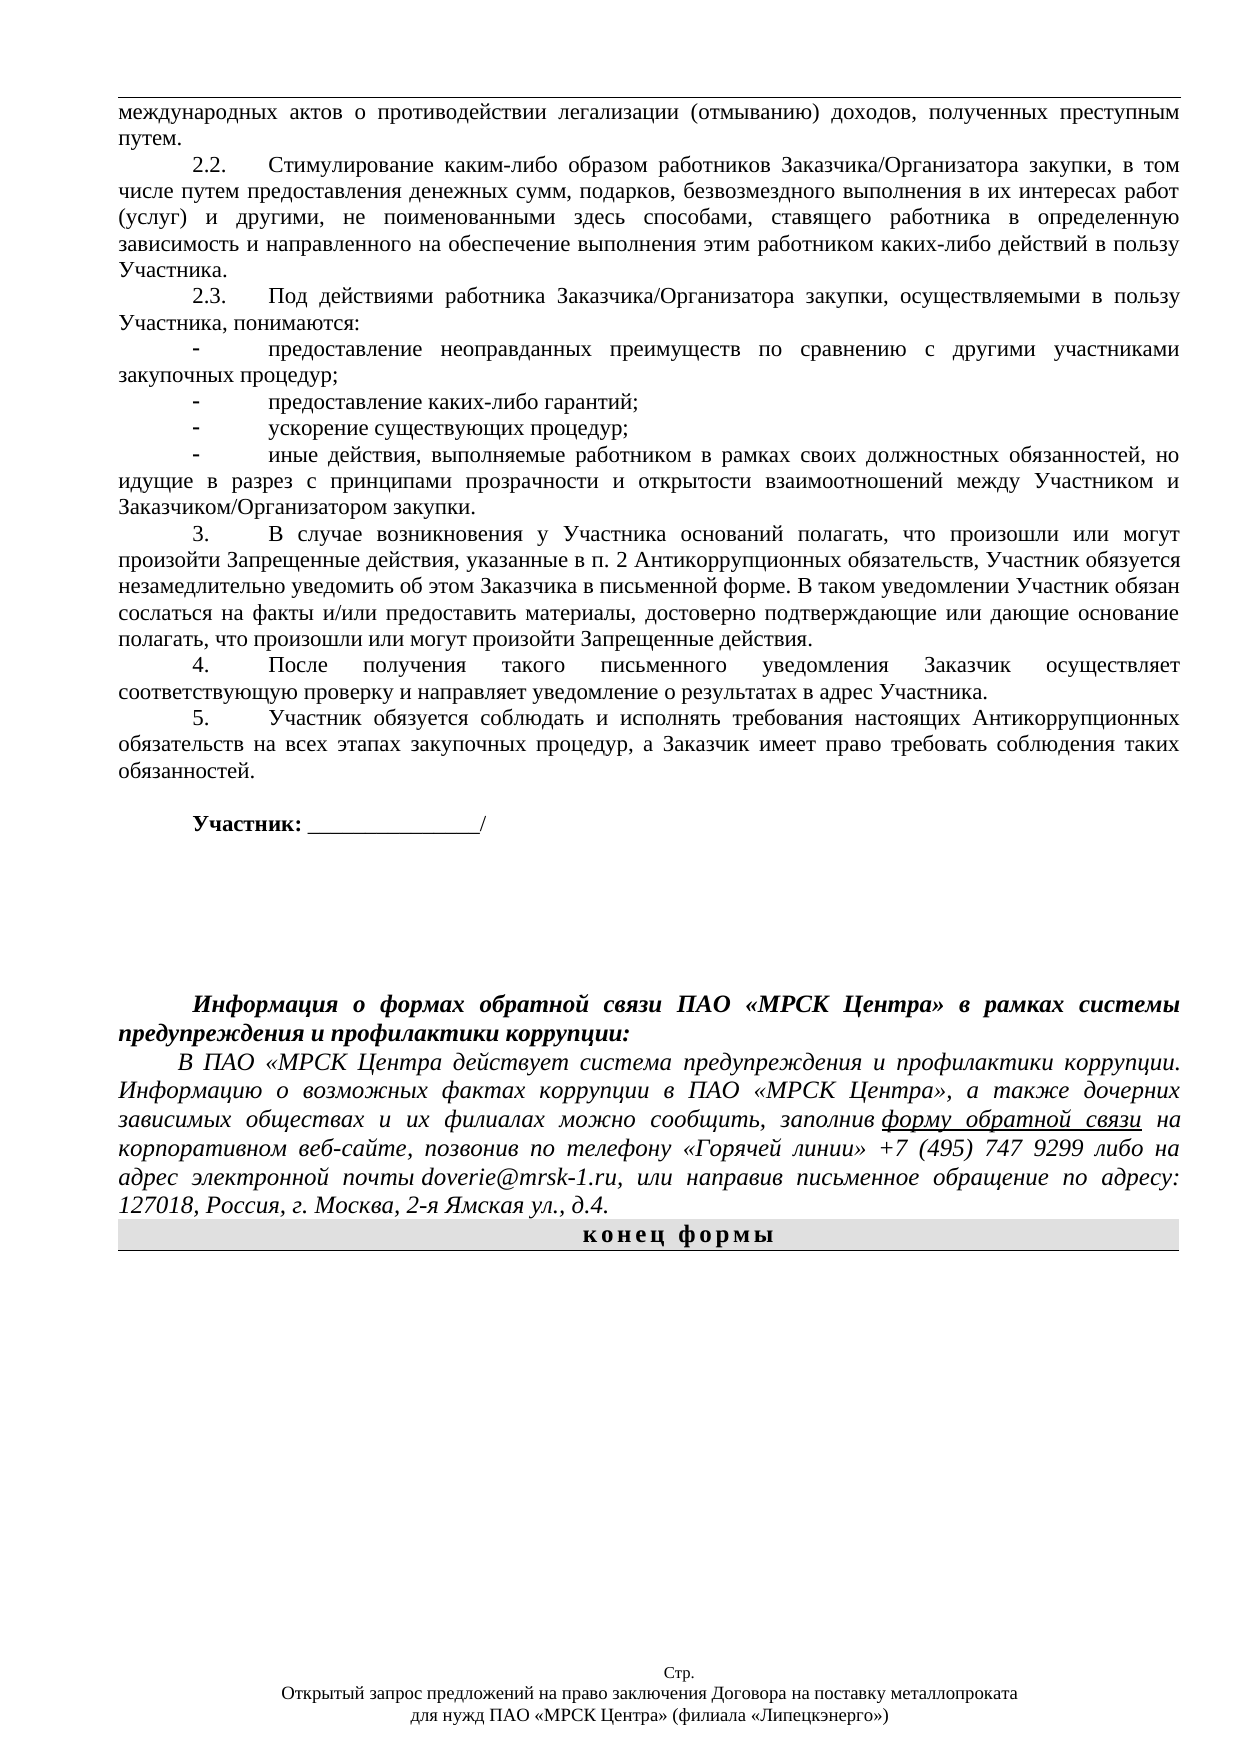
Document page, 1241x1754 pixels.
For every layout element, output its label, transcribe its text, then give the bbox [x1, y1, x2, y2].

text конец формы [118, 1219, 1179, 1250]
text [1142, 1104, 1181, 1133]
list предоставление каких-либо гарантий; [118, 388, 1181, 414]
text Информация о формах обратной связи ПАО «МРСК Центра» в рамках системы предупреждения и профилактики коррупции: [118, 989, 1181, 1047]
list В случае возникновения у Участника оснований полагать, что произошли или могут произойти Запрещенные действия, указанные в п. 2 Антикоррупционных обязательств, Участник обязуется незамедлительно уведомить об этом Заказчика в письменной форме. В таком уведомлении Участник обязан сослаться на факты и/или предоставить материалы, достоверно подтверждающие или дающие основание полагать, что произошли или могут произойти Запрещенные действия. [118, 520, 1181, 651]
list ускорение существующих процедур; [118, 414, 1181, 441]
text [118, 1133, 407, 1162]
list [118, 98, 1181, 151]
list Cтимулирование каким-либо образом работников Заказчика/Организатора закупки, в том числе путем предоставления денежных сумм, подарков, безвозмездного выполнения в их интересах работ (услуг) и другими, не поименованными здесь способами, ставящего работника в определенную зависимость и направленного на обеспечение выполнения этим работником каких-либо действий в пользу Участника. [118, 151, 1181, 282]
text В ПАО «МРСК Центра действует система предупреждения и профилактики коррупции. Информацию о возможных фактах коррупции в ПАО «МРСК Центра», а также дочерних зависимых обществах и их филиалах можно сообщить, заполнив форму обратной связи на корпоративном веб-сайте, позвонив по телефону «Горячей линии» +7 (495) 747 9299 либо на адрес электронной почты doverie@mrsk-1.ru, или направив письменное обращение по адресу: 127018, Россия, г. Москва, 2-я Ямская ул., д.4. [118, 1047, 1181, 1076]
list Под действиями работника Заказчика/Организатора закупки, осуществляемыми в пользу Участника, понимаются: [118, 282, 1181, 335]
text Участник: _______________/ [118, 809, 1181, 836]
list После получения такого письменного уведомления Заказчик осуществляет соответствующую проверку и направляет уведомление о результатах в адрес Участника. [118, 651, 1181, 704]
list предоставление неоправданных преимуществ по сравнению с другими участниками закупочных процедур; [118, 335, 1181, 388]
list иные действия, выполняемые работником в рамках своих должностных обязанностей, но идущие в разрез с принципами прозрачности и открытости взаимоотношений между Участником и Заказчиком/Организатором закупки. [118, 441, 1181, 520]
text В ПАО «МРСК Центра действует система предупреждения и профилактики коррупции. Информацию о возможных фактах коррупции в ПАО «МРСК Центра», а также дочерних зависимых обществах и их филиалах можно сообщить, заполнив форму обратной связи на корпоративном веб-сайте, позвонив по телефону «Горячей линии» +7 (495) 747 9299 либо на адрес электронной почты doverie@mrsk-1.ru, или направив письменное обращение по адресу: 127018, Россия, г. Москва, 2-я Ямская ул., д.4. [415, 1162, 1181, 1219]
list Участник обязуется соблюдать и исполнять требования настоящих Антикоррупционных обязательств на всех этапах закупочных процедур, а Заказчик имеет право требовать соблюдения таких обязанностей. [118, 704, 1181, 783]
